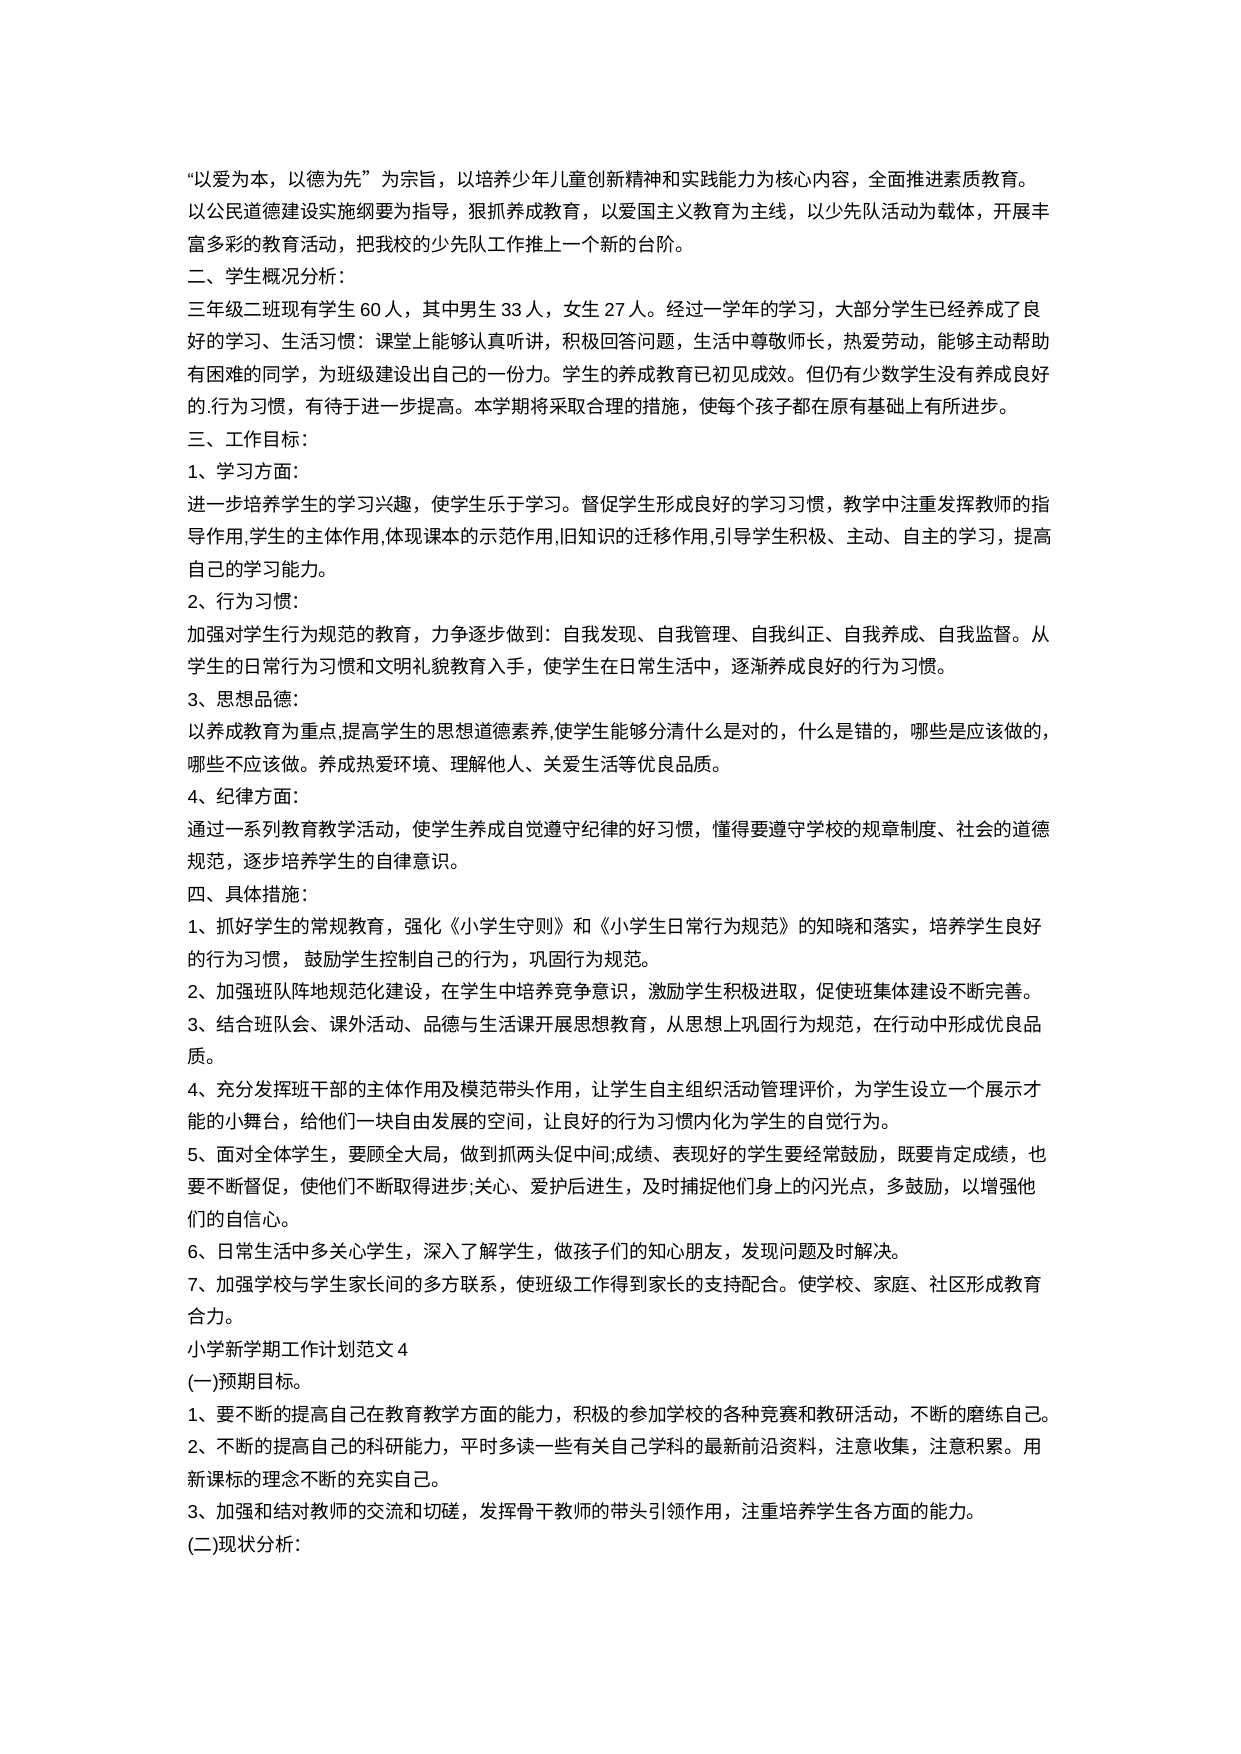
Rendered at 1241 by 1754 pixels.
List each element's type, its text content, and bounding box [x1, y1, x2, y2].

text “以爱为本，以德为先”为宗旨，以培养少年儿童创新精神和实践能力为核心内容，全面推进素质教育。以公民道德建设实施纲要为指导，狠抓养成教育，以爱国主义教育为主线，以少先队活动为载体，开展丰富多彩的教育活动，把我校的少先队工作推上一个新的台阶。 [187, 162, 1053, 259]
text 1、抓好学生的常规教育，强化《小学生守则》和《小学生日常行为规范》的知晓和落实，培养学生良好的行为习惯， 鼓励学生控制自己的行为，巩固行为规范。 [187, 909, 1053, 974]
text 7、加强学校与学生家长间的多方联系，使班级工作得到家长的支持配合。使学校、家庭、社区形成教育合力。 [187, 1267, 1053, 1332]
text 1、要不断的提高自己在教育教学方面的能力，积极的参加学校的各种竞赛和教研活动，不断的磨练自己。 [187, 1397, 1053, 1429]
text 6、日常生活中多关心学生，深入了解学生，做孩子们的知心朋友，发现问题及时解决。 [187, 1234, 1053, 1267]
text 四、具体措施： [187, 877, 1053, 909]
text (二)现状分析： [187, 1527, 1053, 1559]
text 2、不断的提高自己的科研能力，平时多读一些有关自己学科的最新前沿资料，注意收集，注意积累。用新课标的理念不断的充实自己。 [187, 1429, 1053, 1494]
text 通过一系列教育教学活动，使学生养成自觉遵守纪律的好习惯，懂得要遵守学校的规章制度、社会的道德规范，逐步培养学生的自律意识。 [187, 812, 1053, 877]
text (一)预期目标。 [187, 1364, 1053, 1397]
text 2、行为习惯： [187, 584, 1053, 617]
text 以养成教育为重点,提高学生的思想道德素养,使学生能够分清什么是对的，什么是错的，哪些是应该做的，哪些不应该做。养成热爱环境、理解他人、关爱生活等优良品质。 [187, 714, 1053, 779]
text 三年级二班现有学生60人，其中男生33人，女生27人。经过一学年的学习，大部分学生已经养成了良好的学习、生活习惯：课堂上能够认真听讲，积极回答问题，生活中尊敬师长，热爱劳动，能够主动帮助有困难的同学，为班级建设出自己的一份力。学生的养成教育已初见成效。但仍有少数学生没有养成良好的.行为习惯，有待于进一步提高。本学期将采取合理的措施，使每个孩子都在原有基础上有所进步。 [187, 292, 1053, 422]
text 4、充分发挥班干部的主体作用及模范带头作用，让学生自主组织活动管理评价，为学生设立一个展示才能的小舞台，给他们一块自由发展的空间，让良好的行为习惯内化为学生的自觉行为。 [187, 1072, 1053, 1137]
text 5、面对全体学生，要顾全大局，做到抓两头促中间;成绩、表现好的学生要经常鼓励，既要肯定成绩，也要不断督促，使他们不断取得进步;关心、爱护后进生，及时捕捉他们身上的闪光点，多鼓励，以增强他们的自信心。 [187, 1137, 1053, 1234]
text 4、纪律方面： [187, 779, 1053, 812]
text 二、学生概况分析： [187, 259, 1053, 292]
text 2、加强班队阵地规范化建设，在学生中培养竞争意识，激励学生积极进取，促使班集体建设不断完善。 [187, 974, 1053, 1007]
text 小学新学期工作计划范文4 [187, 1332, 1053, 1364]
text 进一步培养学生的学习兴趣，使学生乐于学习。督促学生形成良好的学习习惯，教学中注重发挥教师的指导作用,学生的主体作用,体现课本的示范作用,旧知识的迁移作用,引导学生积极、主动、自主的学习，提高自己的学习能力。 [187, 487, 1053, 584]
text 3、思想品德： [187, 682, 1053, 714]
text 加强对学生行为规范的教育，力争逐步做到：自我发现、自我管理、自我纠正、自我养成、自我监督。从学生的日常行为习惯和文明礼貌教育入手，使学生在日常生活中，逐渐养成良好的行为习惯。 [187, 617, 1053, 682]
text 1、学习方面： [187, 454, 1053, 487]
text 3、结合班队会、课外活动、品德与生活课开展思想教育，从思想上巩固行为规范，在行动中形成优良品质。 [187, 1007, 1053, 1072]
text 3、加强和结对教师的交流和切磋，发挥骨干教师的带头引领作用，注重培养学生各方面的能力。 [187, 1494, 1053, 1527]
text 三、工作目标： [187, 422, 1053, 454]
